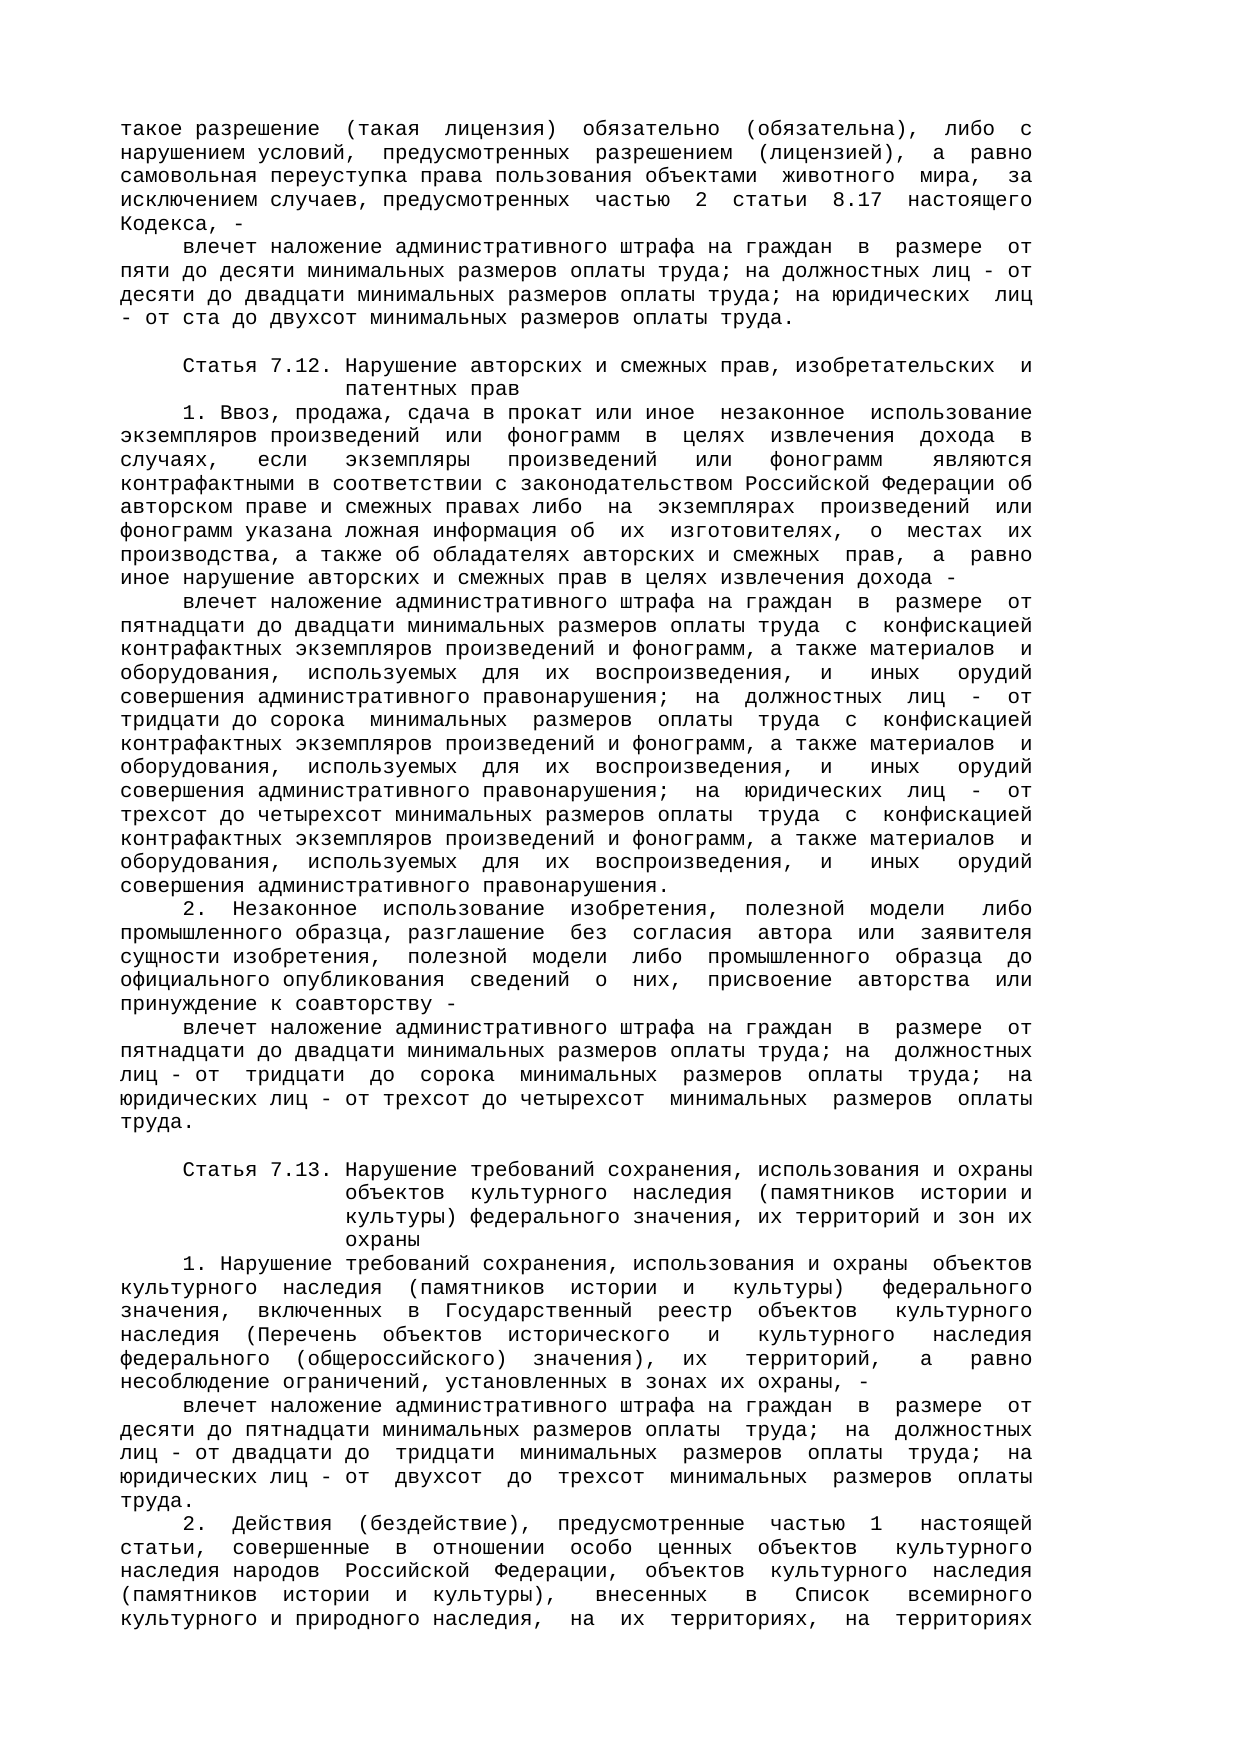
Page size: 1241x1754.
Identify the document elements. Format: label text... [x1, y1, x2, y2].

text тридцати до сорока минимальных размеров оплаты труда с конфискацией [120, 709, 1120, 733]
text пяти до десяти минимальных размеров оплаты труда; на должностных лиц - от [120, 260, 1120, 284]
text 1. Нарушение требований сохранения, использования и охраны объектов [120, 1253, 1120, 1277]
text статьи, совершенные в отношении особо ценных объектов культурного [120, 1537, 1120, 1561]
text исключением случаев, предусмотренных частью 2 статьи 8.17 настоящего [120, 189, 1120, 213]
text случаях, если экземпляры произведений или фонограмм являются [120, 449, 1120, 473]
text культурного и природного наследия, на их территориях, на территориях [120, 1608, 1120, 1631]
text нарушением условий, предусмотренных разрешением (лицензией), а равно [120, 142, 1120, 165]
text Статья 7.13. Нарушение требований сохранения, использования и охраны [120, 1158, 1120, 1182]
text пятнадцати до двадцати минимальных размеров оплаты труда с конфискацией [120, 615, 1120, 638]
text - от ста до двухсот минимальных размеров оплаты труда. [120, 307, 1120, 331]
text контрафактных экземпляров произведений и фонограмм, а также материалов и [120, 638, 1120, 662]
text 2. Действия (бездействие), предусмотренные частью 1 настоящей [120, 1513, 1120, 1537]
text Статья 7.12. Нарушение авторских и смежных прав, изобретательских и [120, 354, 1120, 378]
text фонограмм указана ложная информация об их изготовителях, о местах их [120, 520, 1120, 544]
text объектов культурного наследия (памятников истории и [120, 1182, 1120, 1206]
text промышленного образца, разглашение без согласия автора или заявителя [120, 922, 1120, 946]
text юридических лиц - от двухсот до трехсот минимальных размеров оплаты [120, 1466, 1120, 1489]
text культуры) федерального значения, их территорий и зон их [120, 1206, 1120, 1229]
text культурного наследия (памятников истории и культуры) федерального [120, 1277, 1120, 1300]
text совершения административного правонарушения. [120, 875, 1120, 898]
text (памятников истории и культуры), внесенных в Список всемирного [120, 1584, 1120, 1608]
text труда. [120, 1489, 1120, 1513]
text сущности изобретения, полезной модели либо промышленного образца до [120, 946, 1120, 969]
text трехсот до четырехсот минимальных размеров оплаты труда с конфискацией [120, 804, 1120, 827]
text лиц - от тридцати до сорока минимальных размеров оплаты труда; на [120, 1064, 1120, 1088]
text десяти до двадцати минимальных размеров оплаты труда; на юридических лиц [120, 284, 1120, 307]
text несоблюдение ограничений, установленных в зонах их охраны, - [120, 1371, 1120, 1395]
text принуждение к соавторству - [120, 993, 1120, 1017]
text влечет наложение административного штрафа на граждан в размере от [120, 1395, 1120, 1419]
text оборудования, используемых для их воспроизведения, и иных орудий [120, 757, 1120, 780]
text совершения административного правонарушения; на юридических лиц - от [120, 780, 1120, 804]
text влечет наложение административного штрафа на граждан в размере от [120, 591, 1120, 615]
text охраны [120, 1229, 1120, 1253]
text иное нарушение авторских и смежных прав в целях извлечения дохода - [120, 567, 1120, 591]
text 2. Незаконное использование изобретения, полезной модели либо [120, 898, 1120, 922]
text влечет наложение административного штрафа на граждан в размере от [120, 1017, 1120, 1040]
text контрафактными в соответствии с законодательством Российской Федерации об [120, 473, 1120, 496]
text контрафактных экземпляров произведений и фонограмм, а также материалов и [120, 827, 1120, 851]
text федерального (общероссийского) значения), их территорий, а равно [120, 1348, 1120, 1371]
text труда. [120, 1111, 1120, 1135]
text влечет наложение административного штрафа на граждан в размере от [120, 236, 1120, 260]
text наследия народов Российской Федерации, объектов культурного наследия [120, 1561, 1120, 1584]
text производства, а также об обладателях авторских и смежных прав, а равно [120, 544, 1120, 567]
text экземпляров произведений или фонограмм в целях извлечения дохода в [120, 426, 1120, 449]
text такое разрешение (такая лицензия) обязательно (обязательна), либо с [120, 118, 1120, 142]
text оборудования, используемых для их воспроизведения, и иных орудий [120, 662, 1120, 686]
text пятнадцати до двадцати минимальных размеров оплаты труда; на должностных [120, 1040, 1120, 1064]
text десяти до пятнадцати минимальных размеров оплаты труда; на должностных [120, 1419, 1120, 1442]
text значения, включенных в Государственный реестр объектов культурного [120, 1300, 1120, 1324]
text 1. Ввоз, продажа, сдача в прокат или иное незаконное использование [120, 402, 1120, 426]
text официального опубликования сведений о них, присвоение авторства или [120, 969, 1120, 993]
text патентных прав [120, 378, 1120, 402]
text оборудования, используемых для их воспроизведения, и иных орудий [120, 851, 1120, 875]
text лиц - от двадцати до тридцати минимальных размеров оплаты труда; на [120, 1442, 1120, 1466]
text совершения административного правонарушения; на должностных лиц - от [120, 686, 1120, 709]
text контрафактных экземпляров произведений и фонограмм, а также материалов и [120, 733, 1120, 757]
text наследия (Перечень объектов исторического и культурного наследия [120, 1324, 1120, 1348]
text самовольная переуступка права пользования объектами животного мира, за [120, 165, 1120, 189]
text Кодекса, - [120, 213, 1120, 236]
text юридических лиц - от трехсот до четырехсот минимальных размеров оплаты [120, 1088, 1120, 1111]
text авторском праве и смежных правах либо на экземплярах произведений или [120, 496, 1120, 520]
